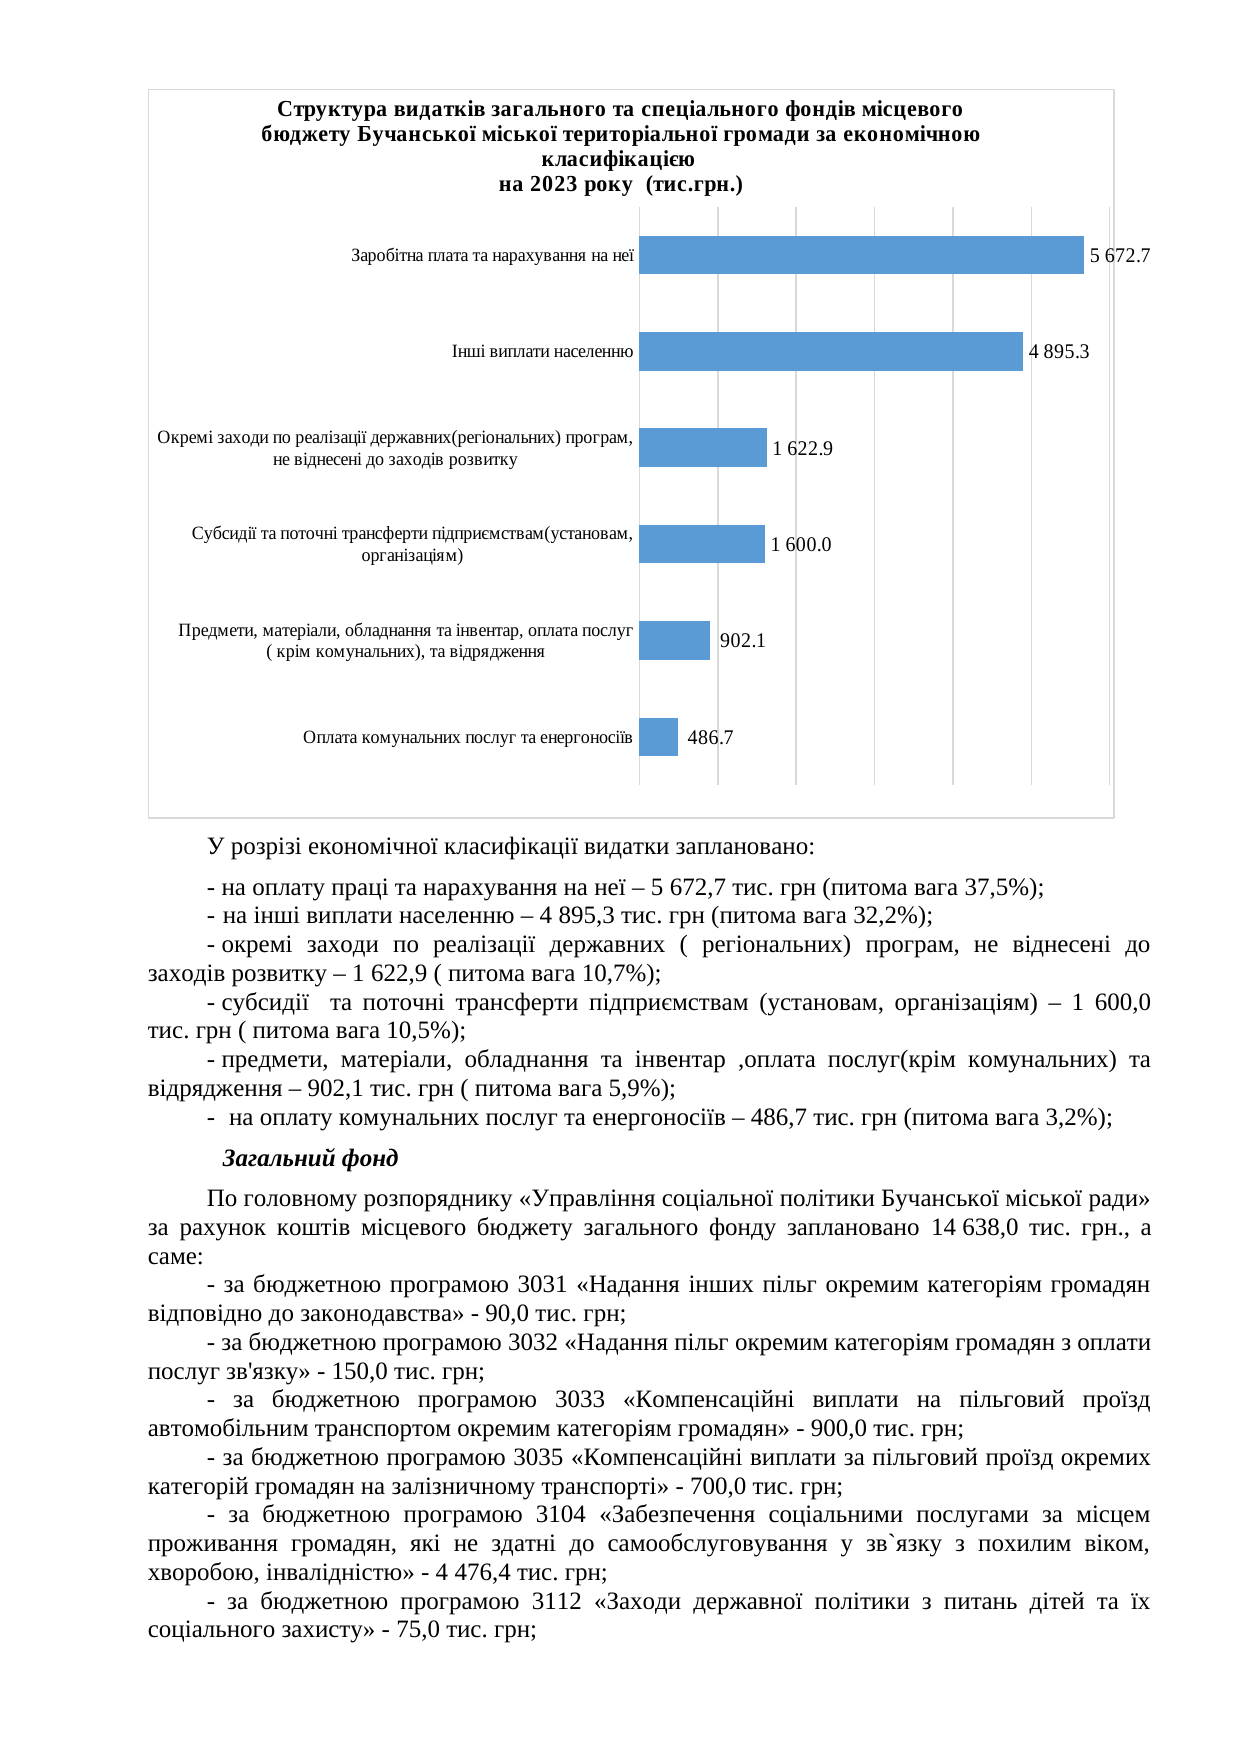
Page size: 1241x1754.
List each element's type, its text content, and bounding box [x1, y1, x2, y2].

text - за бюджетною програмою 3104 «Забезпечення соціальними послугами за місцем проживання громадян, які не здатні до самообслуговування у зв`язку з похилим віком, хворобою, інвалідністю» - 4 476,4 тис. грн; [148, 1499, 1152, 1586]
text - за бюджетною програмою 3033 «Компенсаційні виплати на пільговий проїзд автомобільним транспортом окремим категоріям громадян» - 900,0 тис. грн; [148, 1384, 1152, 1442]
text - за бюджетною програмою 3032 «Надання пільг окремим категоріям громадян з оплати послуг зв'язку» - 150,0 тис. грн; [148, 1327, 1152, 1384]
text У розрізі економічної класифікації видатки заплановано: [207, 831, 1152, 860]
text По головному розпоряднику «Управління соціальної політики Бучанської міської ради» за рахунок коштів місцевого бюджету загального фонду заплановано 14 638,0 тис. грн., а саме: [148, 1183, 1152, 1269]
text - за бюджетною програмою 3031 «Надання інших пільг окремим категоріям громадян відповідно до законодавства» - 90,0 тис. грн; [148, 1269, 1152, 1327]
list на інші виплати населенню – 4 895,3 тис. грн (питома вага 32,2%); [207, 901, 1152, 929]
list на оплату праці та нарахування на неї – 5 672,7 тис. грн (питома вага 37,5%); [148, 872, 1152, 901]
list на оплату комунальних послуг та енергоносіїв – 486,7 тис. грн (питома вага 3,2%); [207, 1102, 1152, 1131]
text - за бюджетною програмою 3112 «Заходи державної політики з питань дітей та їх соціального захисту» - 75,0 тис. грн; [148, 1586, 1152, 1643]
list окремі заходи по реалізації державних ( регіональних) програм, не віднесені до заходів розвитку – 1 622,9 ( питома вага 10,7%); [148, 929, 1152, 987]
text - за бюджетною програмою 3035 «Компенсаційні виплати за пільговий проїзд окремих категорій громадян на залізничному транспорті» - 700,0 тис. грн; [148, 1442, 1152, 1499]
list субсидії та поточні трансферти підприємствам (установам, організаціям) – 1 600,0 тис. грн ( питома вага 10,5%); [148, 987, 1152, 1044]
text Загальний фонд [148, 1143, 1152, 1171]
list предмети, матеріали, обладнання та інвентар ,оплата послуг(крім комунальних) та відрядження – 902,1 тис. грн ( питома вага 5,9%); [148, 1044, 1152, 1102]
